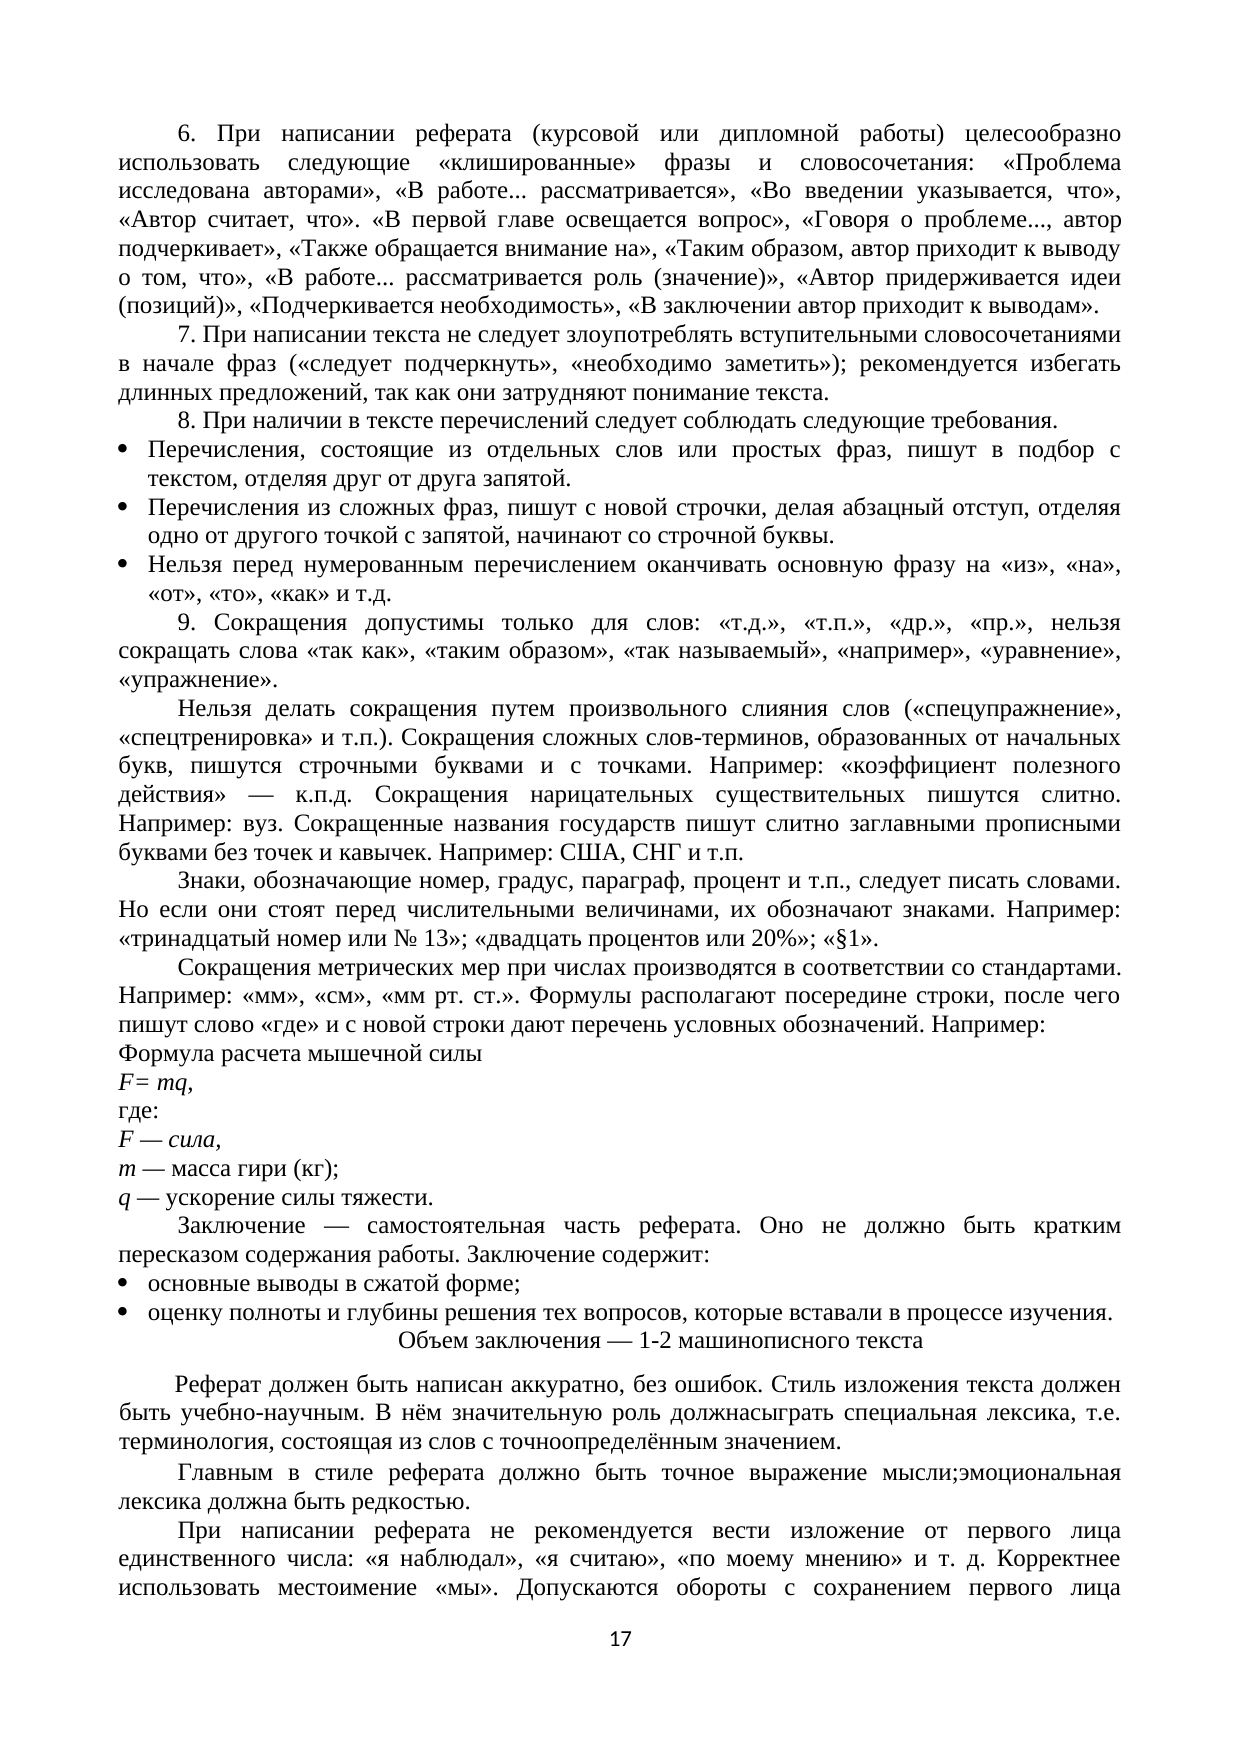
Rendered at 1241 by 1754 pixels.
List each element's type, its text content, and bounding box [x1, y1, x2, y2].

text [118, 1515, 1122, 1601]
text Знаки, обозначающие номер, градус, параграф, процент и т.п., следует писать словами. Но если они стоят перед числительными величинами, их обозначают знаками. Например: «тринадцатый номер или № 13»; «двадцать процентов или 20%»; «§1». [118, 866, 1122, 952]
text 8. При наличии в тексте перечислений следует соблюдать следующие требования. [118, 406, 1122, 434]
list Перечисления из сложных фраз, пишут с новой строчки, делая абзацный отступ, отделяя одно от другого точкой с запятой, начинают со строчной буквы. [118, 492, 1122, 549]
text 9. Сокращения допустимы только для слов: «т.д.», «т.п.», «др.», «пр.», нельзя сокращать слова «так как», «таким образом», «так называемый», «например», «уравнение», «упражнение». [118, 607, 1122, 693]
text Объем заключения — 1-2 машинописного текста [193, 1326, 1128, 1354]
text Сокращения метрических мер при числах производятся в соответствии со стандартами. Например: «мм», «см», «мм рт. ст.». Формулы располагают посередине строки, после чего пишут слово «где» и с новой строки дают перечень условных обозначений. Например: [118, 952, 1122, 1038]
text Главным в стиле реферата должно быть точное выражение мысли;эмоциональная лексика должна быть редкостью. [118, 1457, 1122, 1515]
text 7. При написании текста не следует злоупотреблять вступительными словосочетаниями в начале фраз («следует подчеркнуть», «необходимо заметить»); рекомендуется избегать длинных предложений, так как они затрудняют понимание текста. [118, 319, 1122, 406]
list Перечисления, состоящие из отдельных слов или простых фраз, пишут в подбор с текстом, отделяя друг от друга запятой. [118, 434, 1122, 492]
text F — сила, [118, 1124, 1122, 1153]
text Формула расчета мышечной силы [118, 1038, 1122, 1067]
list основные выводы в сжатой форме; [118, 1268, 1122, 1297]
text q — ускорение силы тяжести. [118, 1182, 1122, 1211]
text Реферат должен быть написан аккуратно, без ошибок. Стиль изложения текста должен быть учебно-научным. В нём значительную роль должнасыграть специальная лексика, т.е. терминология, состоящая из слов с точноопределённым значением. [119, 1369, 1122, 1455]
text Заключение — самостоятельная часть реферата. Оно не должно быть кратким пересказом содержания работы. Заключение содержит: [118, 1211, 1122, 1268]
text т — масса гири (кг); [118, 1153, 1122, 1182]
text Нельзя делать сокращения путем произвольного слияния слов («спецупражнение», «спецтренировка» и т.п.). Сокращения сложных слов-терминов, образованных от начальных букв, пишутся строчными буквами и с точками. Например: «коэффициент полезного действия» — к.п.д. Сокращения нарицательных существительных пишутся слитно. Например: вуз. Сокращенные названия государств пишут слитно заглавными прописными буквами без точек и кавычек. Например: США, СНГ и т.п. [118, 693, 1122, 866]
list оценку полноты и глубины решения тех вопросов, которые вставали в процессе изучения. [118, 1297, 1122, 1326]
text где: [118, 1096, 1122, 1124]
list Нельзя перед нумерованным перечислением оканчивать основную фразу на «из», «на», «от», «то», «как» и т.д. [118, 549, 1122, 607]
text 6. При написании реферата (курсовой или дипломной работы) целесообразно использовать следующие «клишированные» фразы и словосочетания: «Проблема исследована авторами», «В работе... рассматривается», «Во введении указывается, что», «Автор считает, что». «В первой главе освещается вопрос», «Говоря о проблеме..., автор подчеркивает», «Также обращается внимание на», «Таким образом, автор приходит к выводу о том, что», «В работе... рассматривается роль (значение)», «Автор придерживается идеи (позиций)», «Подчеркивается необходимость», «В заключении автор приходит к выводам». [118, 118, 1122, 319]
text F= тq, [118, 1067, 1122, 1096]
